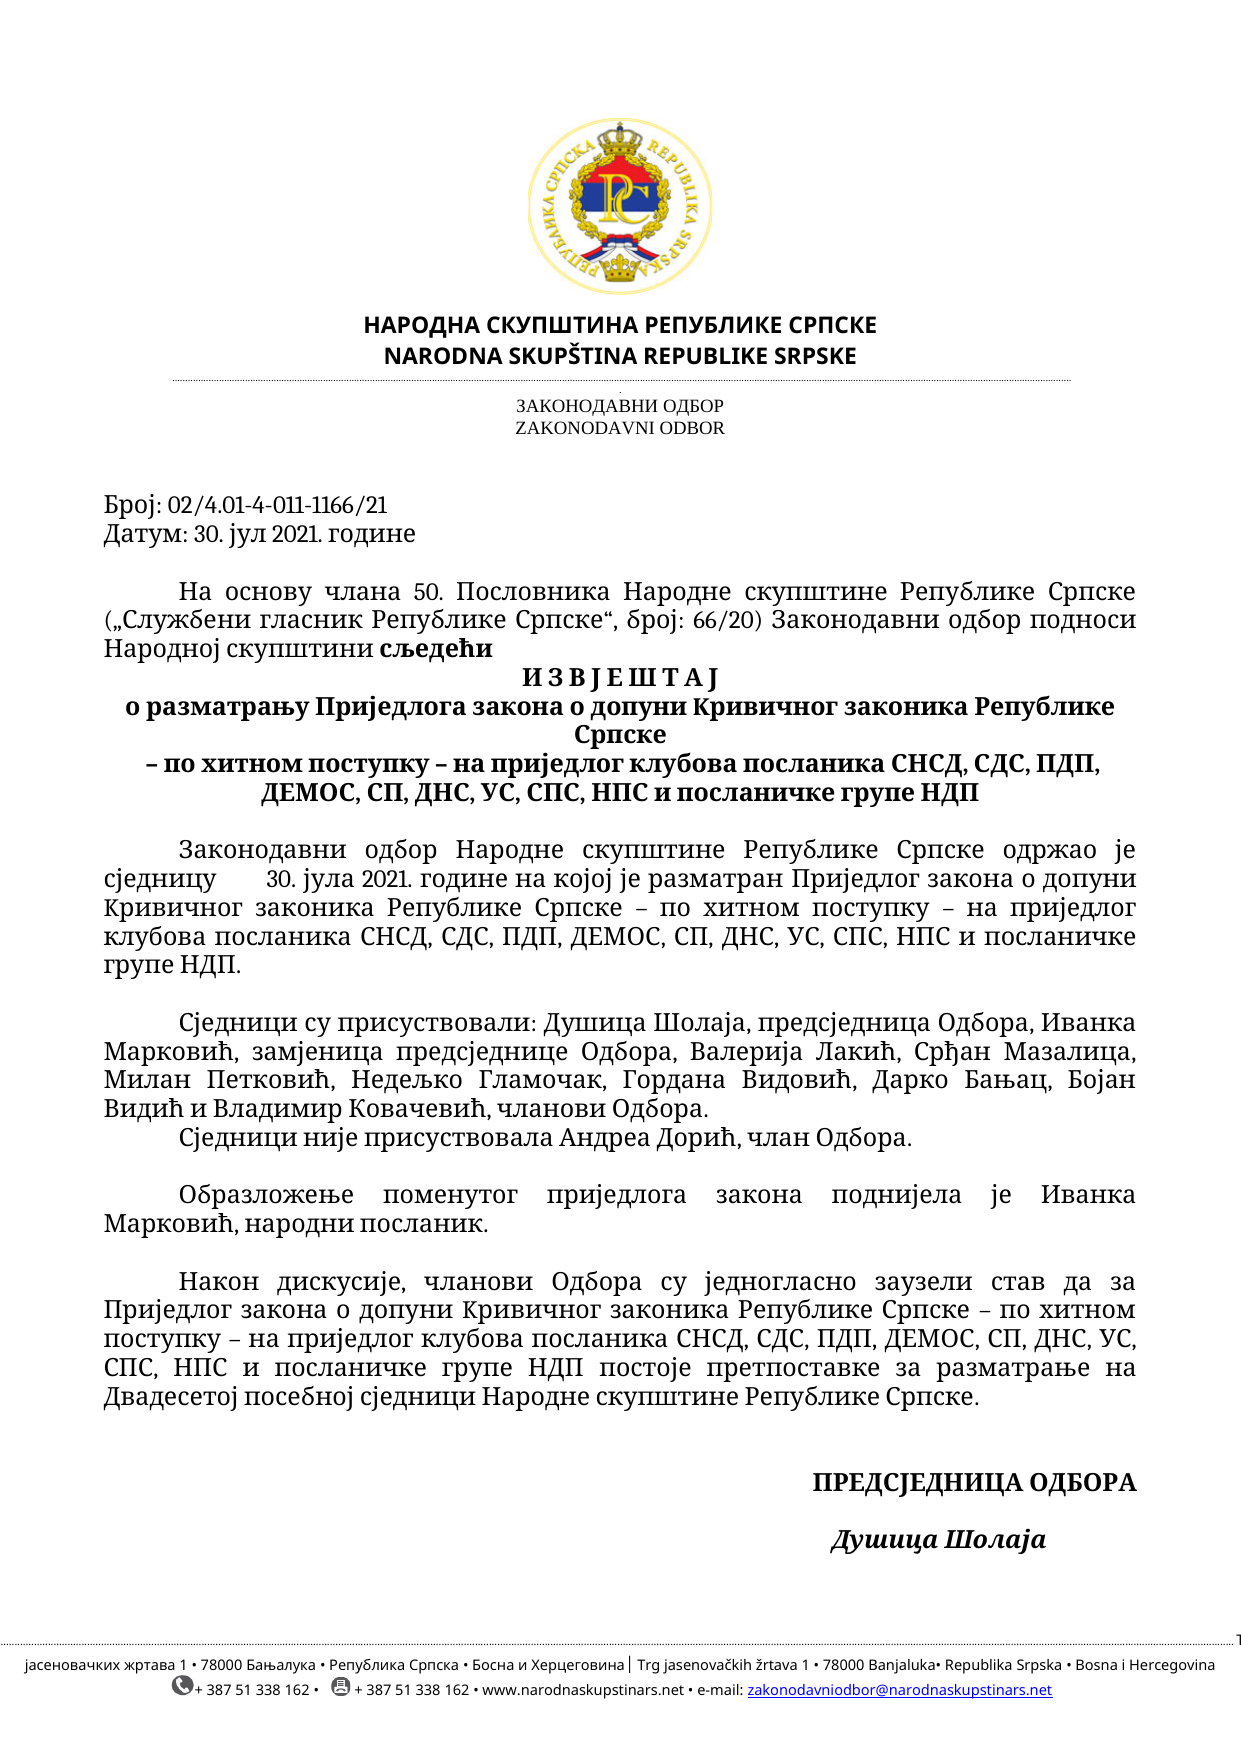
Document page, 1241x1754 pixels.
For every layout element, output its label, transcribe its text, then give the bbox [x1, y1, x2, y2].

text Након дискусије, чланови Одбора су једногласно заузели став да за Приједлог закона о допуни Kривичног законика Републике Српске – по хитном поступку – на приједлог клубова посланика СНСД, СДС, ПДП, ДЕМОС, СП, ДНС, УС, СПС, НПС и посланичке групе НДП постоје претпоставке за разматрање на Двадесетој посебној сједници Народне скупштине Републике Српске. [103, 1267, 1137, 1411]
text – по хитном поступку – на приједлог клубова посланика СНСД, СДС, ПДП, ДЕМОС, СП, ДНС, УС, СПС, НПС и посланичке групе НДП [103, 750, 1137, 807]
text Законодавни одбор Народне скупштине Републике Српске одржао је сједницу 30. јула 2021. године на којој је разматран Приједлог закона о допуни Kривичног законика Републике Српске – по хитном поступку – на приједлог клубова посланика СНСД, СДС, ПДП, ДЕМОС, СП, ДНС, УС, СПС, НПС и посланичке групе НДП. [103, 836, 1137, 980]
text ПРЕДСЈЕДНИЦА ОДБОРА [103, 1469, 1137, 1497]
text Сједници није присуствовала Андреа Дорић, члан Одбора. [103, 1124, 1137, 1152]
text Датум: 30. јул 2021. године [103, 520, 1137, 549]
text На основу члана 50. Пословника Народне скупштине Републике Српске („Службени гласник Републике Српске“, број: 66/20) Законодавни одбор подноси Народној скупштини сљедећи [103, 577, 1137, 664]
text Душица Шолаја [103, 1526, 1137, 1555]
text Сједници су присуствовали: Душица Шолаја, предсједница Одбора, Иванка Марковић, замјеница предсједнице Одбора, Валерија Лакић, Срђан Мазалица, Милан Петковић, Недељко Гламочак, Гордана Видовић, Дарко Бањац, Бојан Видић и Владимир Ковачевић, чланови Одбора. [103, 1009, 1137, 1124]
text о разматрању Приједлога закона о допуни Kривичног законика Републике Српске [103, 692, 1137, 750]
text Образложење поменутог приједлога закона поднијела је Иванка Марковић, народни посланик. [103, 1181, 1137, 1239]
text Број: 02/4.01-4-011-1166/21 [103, 491, 1137, 520]
text И З В Ј Е Ш Т А Ј [103, 664, 1137, 692]
